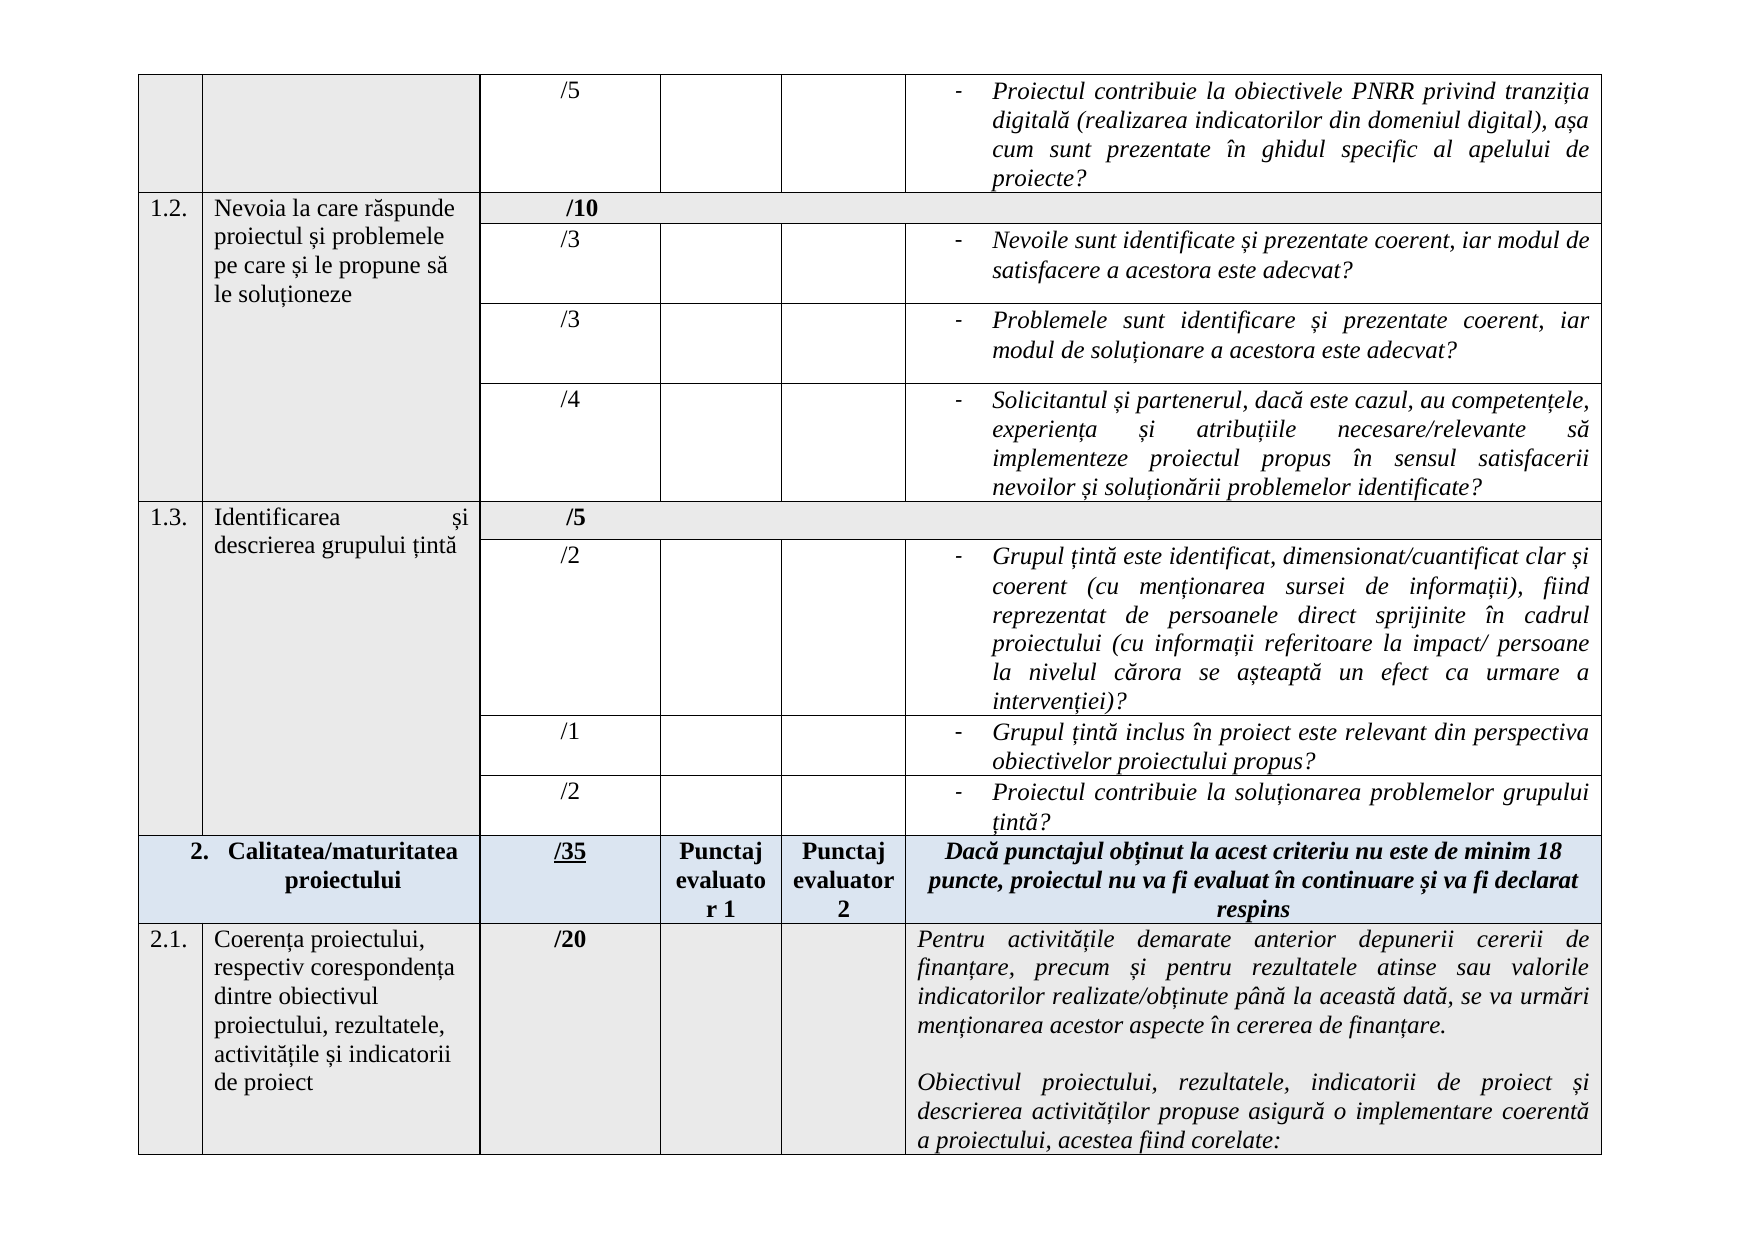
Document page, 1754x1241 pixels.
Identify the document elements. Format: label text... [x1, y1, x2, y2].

table_cell /4 [481, 384, 660, 501]
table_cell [203, 924, 479, 1154]
table_cell 1.2. [139, 193, 202, 501]
table_cell [661, 924, 781, 1154]
table_cell [661, 540, 781, 715]
table_cell Nevoile sunt identificate și prezentate coerent, iar modul de satisfacere a acestora este adecvat? [906, 224, 1601, 303]
table_cell /5 [481, 502, 1601, 539]
table_cell /20 [481, 924, 660, 1154]
table_cell Proiectul contribuie la obiectivele PNRR privind tranziția digitală (realizarea indicatorilor din domeniul digital), așa cum sunt prezentate în ghidul specific al apelului de proiecte? [906, 75, 1601, 192]
table_cell Proiectul contribuie la soluționarea problemelor grupului țintă? [906, 776, 1601, 835]
table_cell 2.1. [139, 924, 202, 1154]
table_cell [661, 224, 781, 303]
table_cell Dacă punctajul obținut la acest criteriu nu este de minim 18 puncte, proiectul nu va fi evaluat în continuare și va fi declarat respins [906, 836, 1601, 923]
table_cell Grupul țintă inclus în proiect este relevant din perspectiva obiectivelor proiectului propus? [906, 716, 1601, 775]
table_cell [661, 776, 781, 835]
table_cell [782, 304, 905, 383]
table_cell 1.3. [139, 502, 202, 835]
table_cell /1 [481, 716, 660, 775]
table_cell Problemele sunt identificare și prezentate coerent, iar modul de soluționare a acestora este adecvat? [906, 304, 1601, 383]
table_cell Nevoia la care răspunde proiectul și problemele pe care și le propune să le soluționeze [203, 193, 479, 501]
table_cell [661, 304, 781, 383]
table_cell /2 [481, 776, 660, 835]
table_cell Punctaj evaluator 1 [661, 836, 781, 923]
table_cell [782, 776, 905, 835]
table_cell /2 [481, 540, 660, 715]
table_cell Pentru activitățile demarate anterior depunerii cererii de finanțare, precum și pentru rezultatele atinse sau valorile indicatorilor realizate/obținute până la această dată, se va urmări menționarea acestor aspecte în cererea de finanțare. Obiectivul proiectului, rezultatele, indicatorii de proiect și descrierea activităților propuse asigură o implementare coerentă a proiectului, acestea fiind corelate: [906, 924, 1601, 1154]
table_cell /10 [481, 193, 1601, 223]
table_cell Solicitantul și partenerul, dacă este cazul, au competențele, experiența și atribuțiile necesare/relevante să implementeze proiectul propus în sensul satisfacerii nevoilor și soluționării problemelor identificate? [906, 384, 1601, 501]
table_cell [661, 75, 781, 192]
table_cell /5 [481, 75, 660, 192]
table_cell Grupul țintă este identificat, dimensionat/cuantificat clar și coerent (cu menționarea sursei de informații), fiind reprezentat de persoanele direct sprijinite în cadrul proiectului (cu informații referitoare la impact/ persoane la nivelul cărora se așteaptă un efect ca urmare a intervenției)? [906, 540, 1601, 715]
table_cell [661, 716, 781, 775]
table_cell /35 [481, 836, 660, 923]
table_cell /3 [481, 304, 660, 383]
table_cell [782, 75, 905, 192]
table_cell [782, 716, 905, 775]
table_cell [782, 224, 905, 303]
table_cell Punctaj evaluator 2 [782, 836, 905, 923]
table_cell [782, 924, 905, 1154]
table_cell [661, 384, 781, 501]
table_cell /3 [481, 224, 660, 303]
table_cell [782, 384, 905, 501]
table_cell Calitatea/maturitatea proiectului [139, 836, 479, 923]
table_cell [782, 540, 905, 715]
table_cell Identificarea și descrierea grupului țintă [203, 502, 479, 835]
